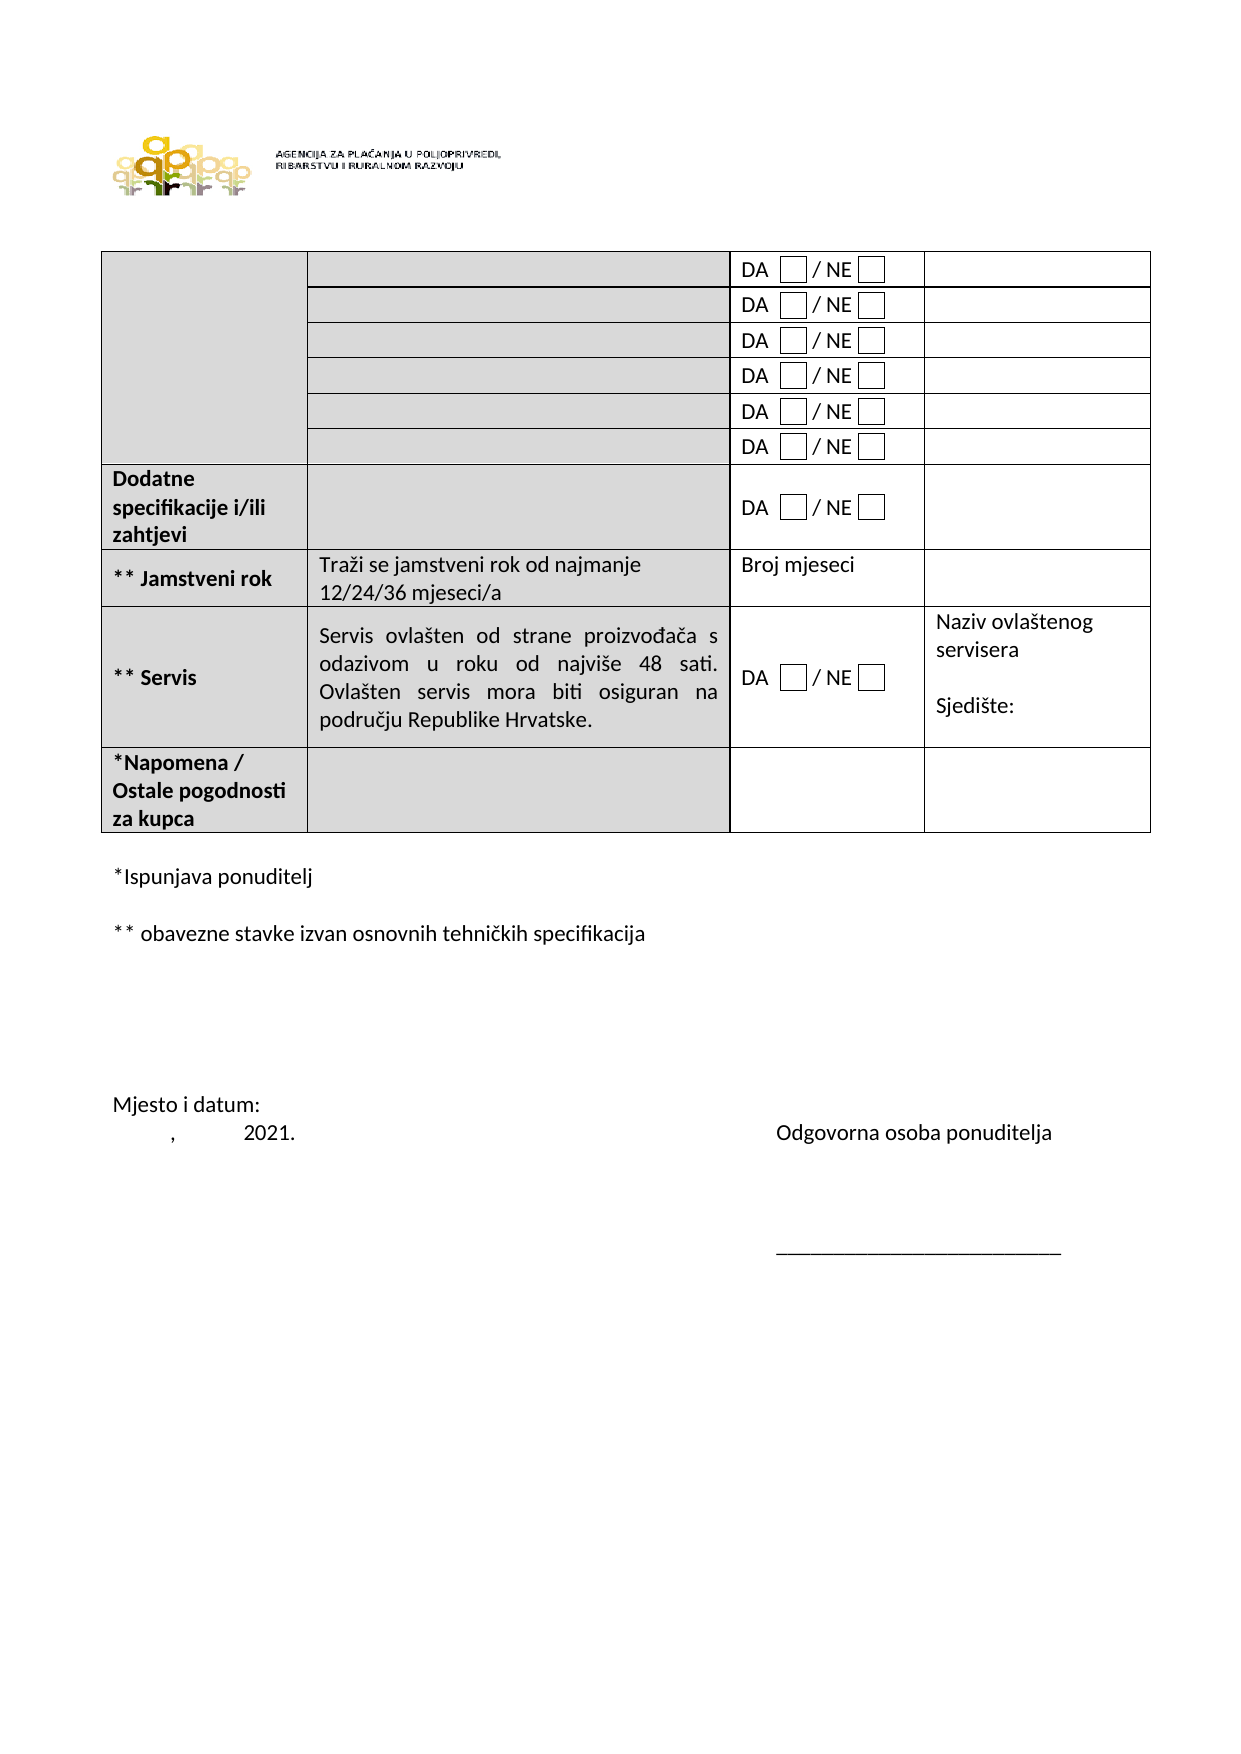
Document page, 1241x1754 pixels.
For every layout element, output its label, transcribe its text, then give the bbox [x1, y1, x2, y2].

table_cell DA / NE [731, 323, 924, 357]
text Mjesto i datum: [112, 1090, 1128, 1118]
text , 2021. Odgovorna osoba ponuditelja [112, 1118, 1128, 1146]
text ** obavezne stavke izvan osnovnih tehničkih specifikacija [112, 919, 1128, 947]
table_cell [308, 252, 729, 286]
table_cell DA / NE [731, 288, 924, 322]
table_cell DA / NE [731, 358, 924, 393]
table_cell DA / NE [731, 429, 924, 463]
picture [112, 73, 506, 251]
table_cell DA / NE [731, 465, 924, 549]
table_cell [308, 394, 729, 428]
table_cell DA / NE [731, 607, 924, 747]
table_cell [925, 429, 1150, 463]
table_cell [308, 465, 729, 549]
table_cell Traži se jamstveni rok od najmanje 12/24/36 mjeseci/a [308, 550, 729, 606]
text _________________________ [702, 1230, 1128, 1258]
table_cell DA / NE [731, 252, 924, 286]
table_cell [925, 394, 1150, 428]
table_cell [308, 748, 729, 832]
table_cell Dodatne specifikacije i/ili zahtjevi [102, 465, 307, 549]
table_cell Broj mjeseci [731, 550, 924, 606]
table_cell [925, 323, 1150, 357]
table_cell [925, 748, 1150, 832]
table_cell [925, 358, 1150, 393]
table_cell [925, 465, 1150, 549]
table_cell [925, 252, 1150, 286]
table_cell [925, 550, 1150, 606]
table_cell [308, 429, 729, 463]
table_cell *Napomena / Ostale pogodnosti za kupca [102, 748, 307, 832]
table_cell ** Servis [102, 607, 307, 747]
table_cell [308, 288, 729, 322]
text *Ispunjava ponuditelj [112, 862, 1128, 890]
table_cell DA / NE [731, 394, 924, 428]
table_cell Servis ovlašten od strane proizvođača s odazivom u roku od najviše 48 sati. Ovlašten servis mora biti osiguran na području Republike Hrvatske. [308, 607, 729, 747]
table_cell [731, 748, 924, 832]
table_cell [308, 323, 729, 357]
table_cell ** Jamstveni rok [102, 550, 307, 606]
table_cell [308, 358, 729, 393]
table_cell [925, 288, 1150, 322]
table_cell Naziv ovlaštenog servisera Sjedište: [925, 607, 1150, 747]
